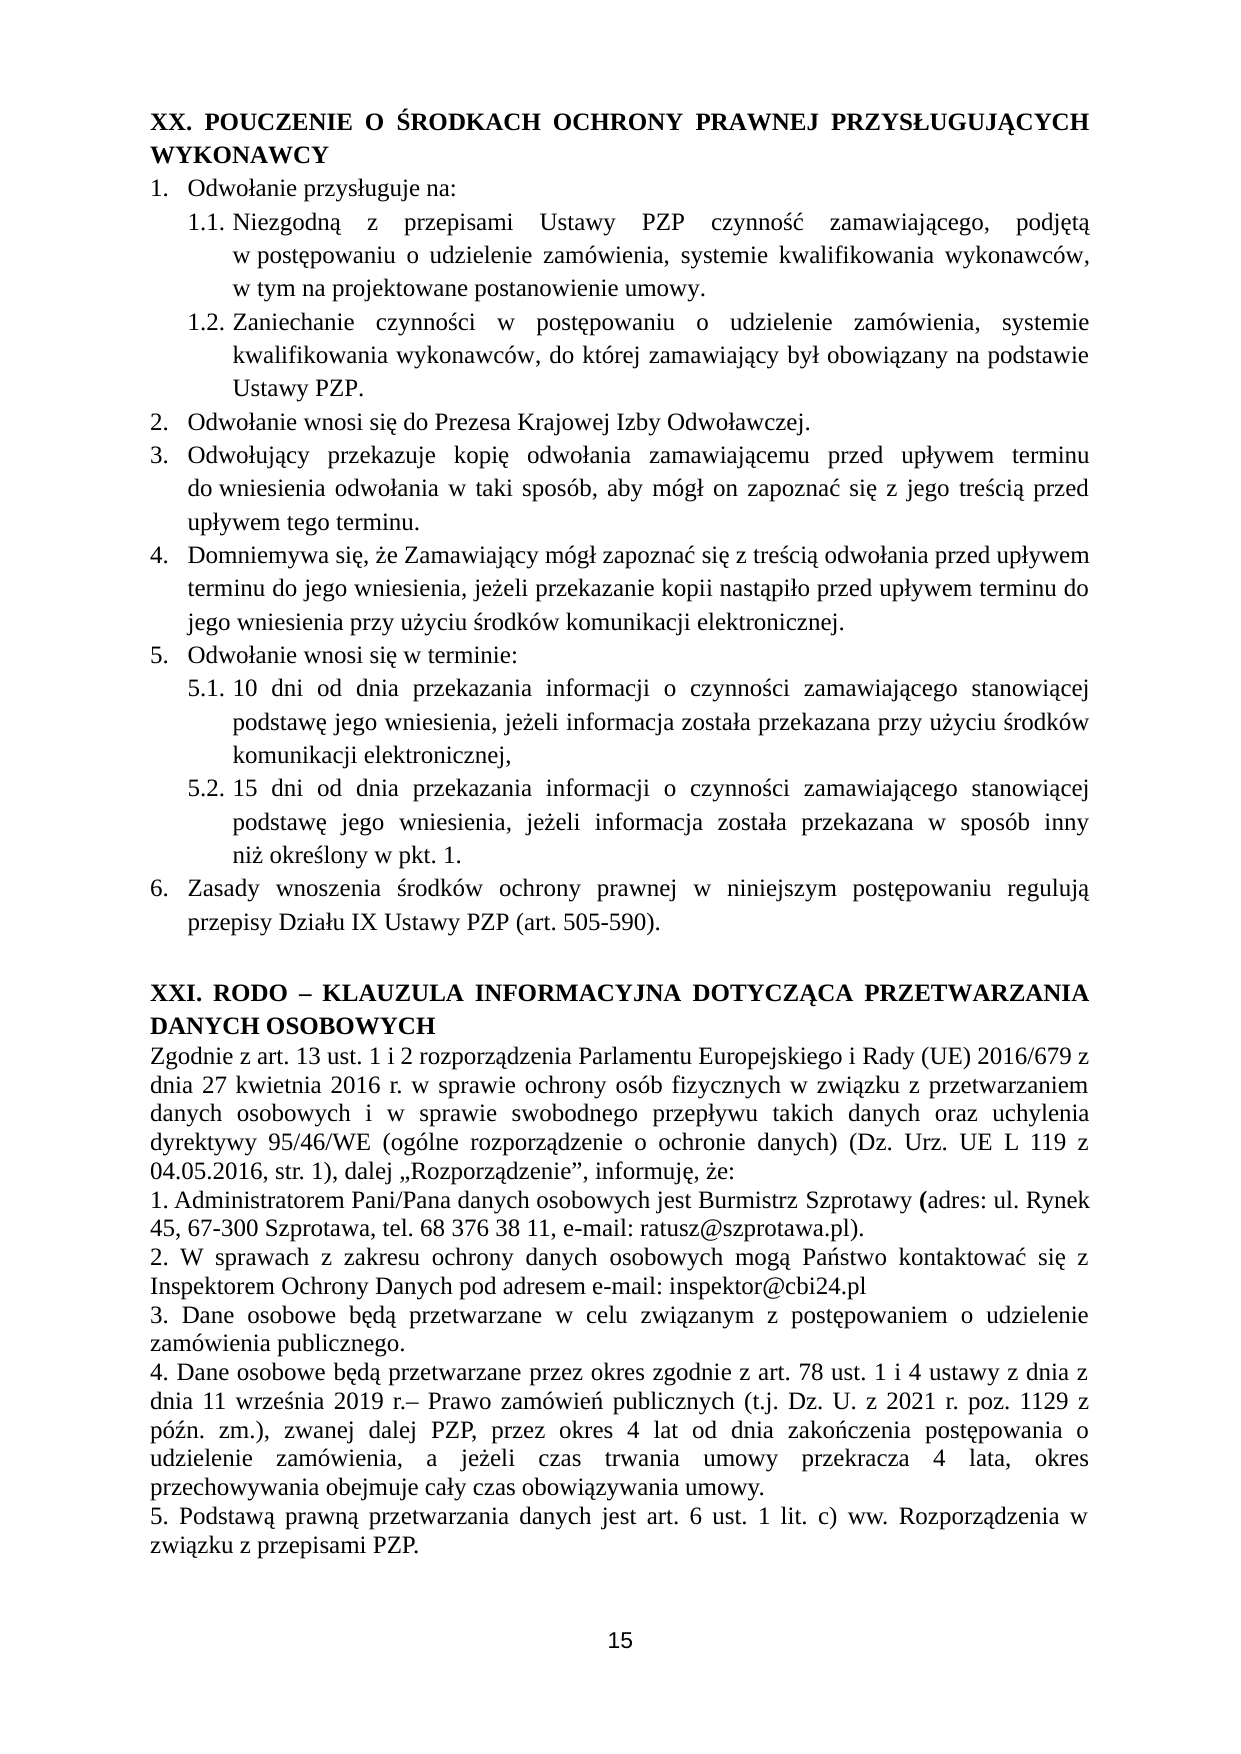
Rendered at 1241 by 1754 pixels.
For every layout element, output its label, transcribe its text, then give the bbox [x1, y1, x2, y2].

text 4. Dane osobowe będą przetwarzane przez okres zgodnie z art. 78 ust. 1 i 4 ustawy z dnia z dnia 11 września 2019 r.– Prawo zamówień publicznych (t.j. Dz. U. z 2021 r. poz. 1129 z późn. zm.), zwanej dalej PZP, przez okres 4 lat od dnia zakończenia postępowania o udzielenie zamówienia, a jeżeli czas trwania umowy przekracza 4 lata, okres przechowywania obejmuje cały czas obowiązywania umowy. [150, 1357, 1090, 1501]
list Niezgodną z przepisami Ustawy PZP czynność zamawiającego, podjętą w postępowaniu o udzielenie zamówienia, systemie kwalifikowania wykonawców, w tym na projektowane postanowienie umowy. [187, 203, 1090, 303]
list 10 dni od dnia przekazania informacji o czynności zamawiającego stanowiącej podstawę jego wniesienia, jeżeli informacja została przekazana przy użyciu środków komunikacji elektronicznej, [187, 670, 1090, 770]
text Zgodnie z art. 13 ust. 1 i 2 rozporządzenia Parlamentu Europejskiego i Rady (UE) 2016/679 z dnia 27 kwietnia 2016 r. w sprawie ochrony osób fizycznych w związku z przetwarzaniem danych osobowych i w sprawie swobodnego przepływu takich danych oraz uchylenia dyrektywy 95/46/WE (ogólne rozporządzenie o ochronie danych) (Dz. Urz. UE L 119 z 04.05.2016, str. 1), dalej „Rozporządzenie”, informuję, że: [150, 1041, 1090, 1185]
list 15 dni od dnia przekazania informacji o czynności zamawiającego stanowiącej podstawę jego wniesienia, jeżeli informacja została przekazana w sposób inny niż określony w pkt. 1. [187, 770, 1090, 870]
list Odwołanie wnosi się do Prezesa Krajowej Izby Odwoławczej. [150, 403, 1090, 437]
list Odwołanie przysługuje na: [150, 170, 1090, 203]
text 2. W sprawach z zakresu ochrony danych osobowych mogą Państwo kontaktować się z Inspektorem Ochrony Danych pod adresem e-mail: inspektor@cbi24.pl [150, 1242, 1090, 1300]
list Odwołanie wnosi się w terminie: [150, 637, 1090, 670]
subtitle XXI. RODO – KLAUZULA INFORMACYJNA DOTYCZĄCA PRZETWARZANIA DANYCH OSOBOWYCH [150, 974, 1090, 1041]
text 5. Podstawą prawną przetwarzania danych jest art. 6 ust. 1 lit. c) ww. Rozporządzenia w związku z przepisami PZP. [150, 1501, 1090, 1558]
list Odwołujący przekazuje kopię odwołania zamawiającemu przed upływem terminu do wniesienia odwołania w taki sposób, aby mógł on zapoznać się z jego treścią przed upływem tego terminu. [150, 437, 1090, 537]
list Zasady wnoszenia środków ochrony prawnej w niniejszym postępowaniu regulują przepisy Działu IX Ustawy PZP (art. 505-590). [150, 870, 1090, 937]
text 1. Administratorem Pani/Pana danych osobowych jest Burmistrz Szprotawy (adres: ul. Rynek 45, 67-300 Szprotawa, tel. 68 376 38 11, e-mail: ratusz@szprotawa.pl). [150, 1185, 1090, 1242]
subtitle XX. POUCZENIE O ŚRODKACH OCHRONY PRAWNEJ PRZYSŁUGUJĄCYCH WYKONAWCY [150, 103, 1090, 170]
list Zaniechanie czynności w postępowaniu o udzielenie zamówienia, systemie kwalifikowania wykonawców, do której zamawiający był obowiązany na podstawie Ustawy PZP. [187, 303, 1090, 403]
text 3. Dane osobowe będą przetwarzane w celu związanym z postępowaniem o udzielenie zamówienia publicznego. [150, 1300, 1090, 1357]
list Domniemywa się, że Zamawiający mógł zapoznać się z treścią odwołania przed upływem terminu do jego wniesienia, jeżeli przekazanie kopii nastąpiło przed upływem terminu do jego wniesienia przy użyciu środków komunikacji elektronicznej. [150, 537, 1090, 637]
